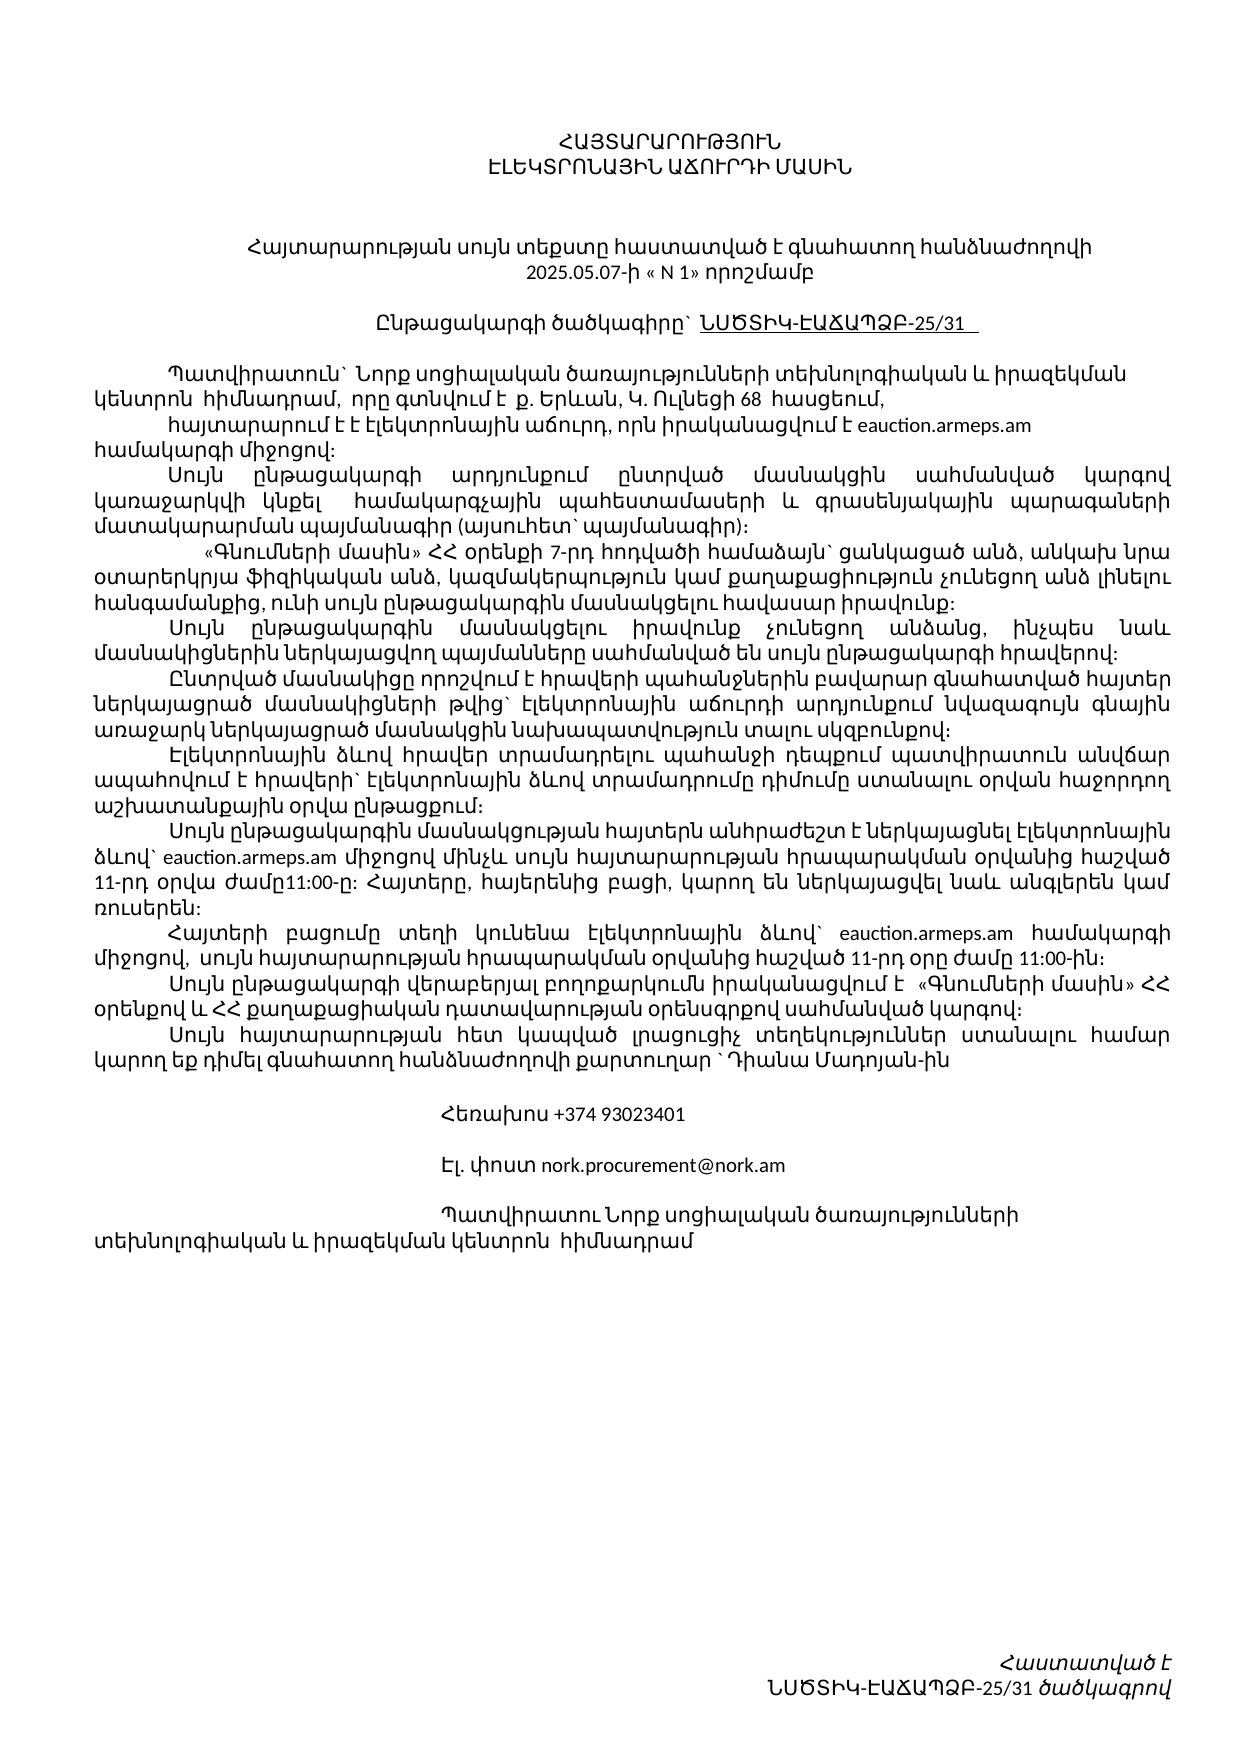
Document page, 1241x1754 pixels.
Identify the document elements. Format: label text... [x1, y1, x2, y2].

text Հայտարարության սույն տեքստը հաստատված է գնահատող հանձնաժողովի [94, 234, 1171, 259]
text 2025.05.07 -ի « N 1» որոշմամբ [94, 259, 1171, 285]
text Սույն ընթացակարգին մասնակցության հայտերն անհրաժեշտ է ներկայացնել էլեկտրոնային ձևով` eauction.armeps.am միջոցով մինչև սույն հայտարարության հրապարակման օրվանից հաշված 11-րդ օրվա ժամը11:00-ը: Հայտերը, հայերենից բացի, կարող են ներկայացվել նաև անգլերեն կամ ռուսերեն: [94, 818, 1171, 920]
text Ընթացակարգի ծածկագիրը` ՆՍԾՏԻԿ-ԷԱՃԱՊՁԲ-25/31 [94, 310, 1171, 336]
text Սույն հայտարարության հետ կապված լրացուցիչ տեղեկություններ ստանալու համար կարող եք դիմել գնահատող հանձնաժողովի քարտուղար ` Դիանա Մադոյան-ին [94, 1022, 1171, 1073]
text Հեռախոս +374 93023401 [94, 1101, 1171, 1126]
text ՆՍԾՏԻԿ-ԷԱՃԱՊՁԲ-25/31 ծածկագրով [94, 1675, 1171, 1701]
text հայտարարում է է էլեկտրոնային աճուրդ, որն իրականացվում է eauction.armeps.am համակարգի միջոցով: [94, 412, 1171, 463]
text Հայտերի բացումը տեղի կունենա էլեկտրոնային ձևով` eauction.armeps.am համակարգի միջոցով, սույն հայտարարության հրապարակման օրվանից հաշված 11-րդ օրը ժամը 11:00-ին։ [94, 920, 1171, 971]
text «Գնումների մասին» ՀՀ օրենքի 7-րդ հոդվածի համաձայն` ցանկացած անձ, անկախ նրա օտարերկրյա ֆիզիկական անձ, կազմակերպություն կամ քաղաքացիություն չունեցող անձ լինելու հանգամանքից, ունի սույն ընթացակարգին մասնակցելու հավասար իրավունք: [94, 539, 1171, 615]
text Սույն ընթացակարգի արդյունքում ընտրված մասնակցին սահմանված կարգով կառաջարկվի կնքել համակարգչային պահեստամասերի և գրասենյակային պարագաների մատակարարման պայմանագիր (այսուհետ` պայմանագիր)։ [94, 463, 1171, 539]
text Սույն ընթացակարգին մասնակցելու իրավունք չունեցող անձանց, ինչպես նաև մասնակիցներին ներկայացվող պայմանները սահմանված են սույն ընթացակարգի հրավերով: [94, 615, 1171, 666]
text ՀԱՅՏԱՐԱՐՈՒԹՅՈՒՆ [94, 129, 1171, 154]
text Պատվիրատու Նորք սոցիալական ծառայությունների տեխնոլոգիական և իրազեկման կենտրոն հիմնադրամ [94, 1203, 1171, 1253]
text Հաստատված է [94, 1650, 1171, 1675]
text Էլեկտրոնային ձևով հրավեր տրամադրելու պահանջի դեպքում պատվիրատուն անվճար ապահովում է հրավերի` էլեկտրոնային ձևով տրամադրումը դիմումը ստանալու օրվան հաջորդող աշխատանքային օրվա ընթացքում։ [94, 742, 1171, 818]
text Պատվիրատուն` Նորք սոցիալական ծառայությունների տեխնոլոգիական և իրազեկման կենտրոն հիմնադրամ, որը գտնվում է ք. Երևան, Կ. Ուլնեցի 68 հասցեում, [94, 361, 1171, 412]
text ԷԼԵԿՏՐՈՆԱՅԻՆ ԱՃՈՒՐԴԻ ՄԱՍԻՆ [94, 154, 1171, 180]
text Սույն ընթացակարգի վերաբերյալ բողոքարկումն իրականացվում է «Գնումների մասին» ՀՀ օրենքով և ՀՀ քաղաքացիական դատավարության օրենսգրքով սահմանված կարգով։ [94, 971, 1171, 1022]
text Էլ. փոստ nork.procurement@nork.am [94, 1152, 1171, 1177]
text Ընտրված մասնակիցը որոշվում է հրավերի պահանջներին բավարար գնահատված հայտեր ներկայացրած մասնակիցների թվից` էլեկտրոնային աճուրդի արդյունքում նվազագույն գնային առաջարկ ներկայացրած մասնակցին նախապատվություն տալու սկզբունքով։ [94, 666, 1171, 742]
